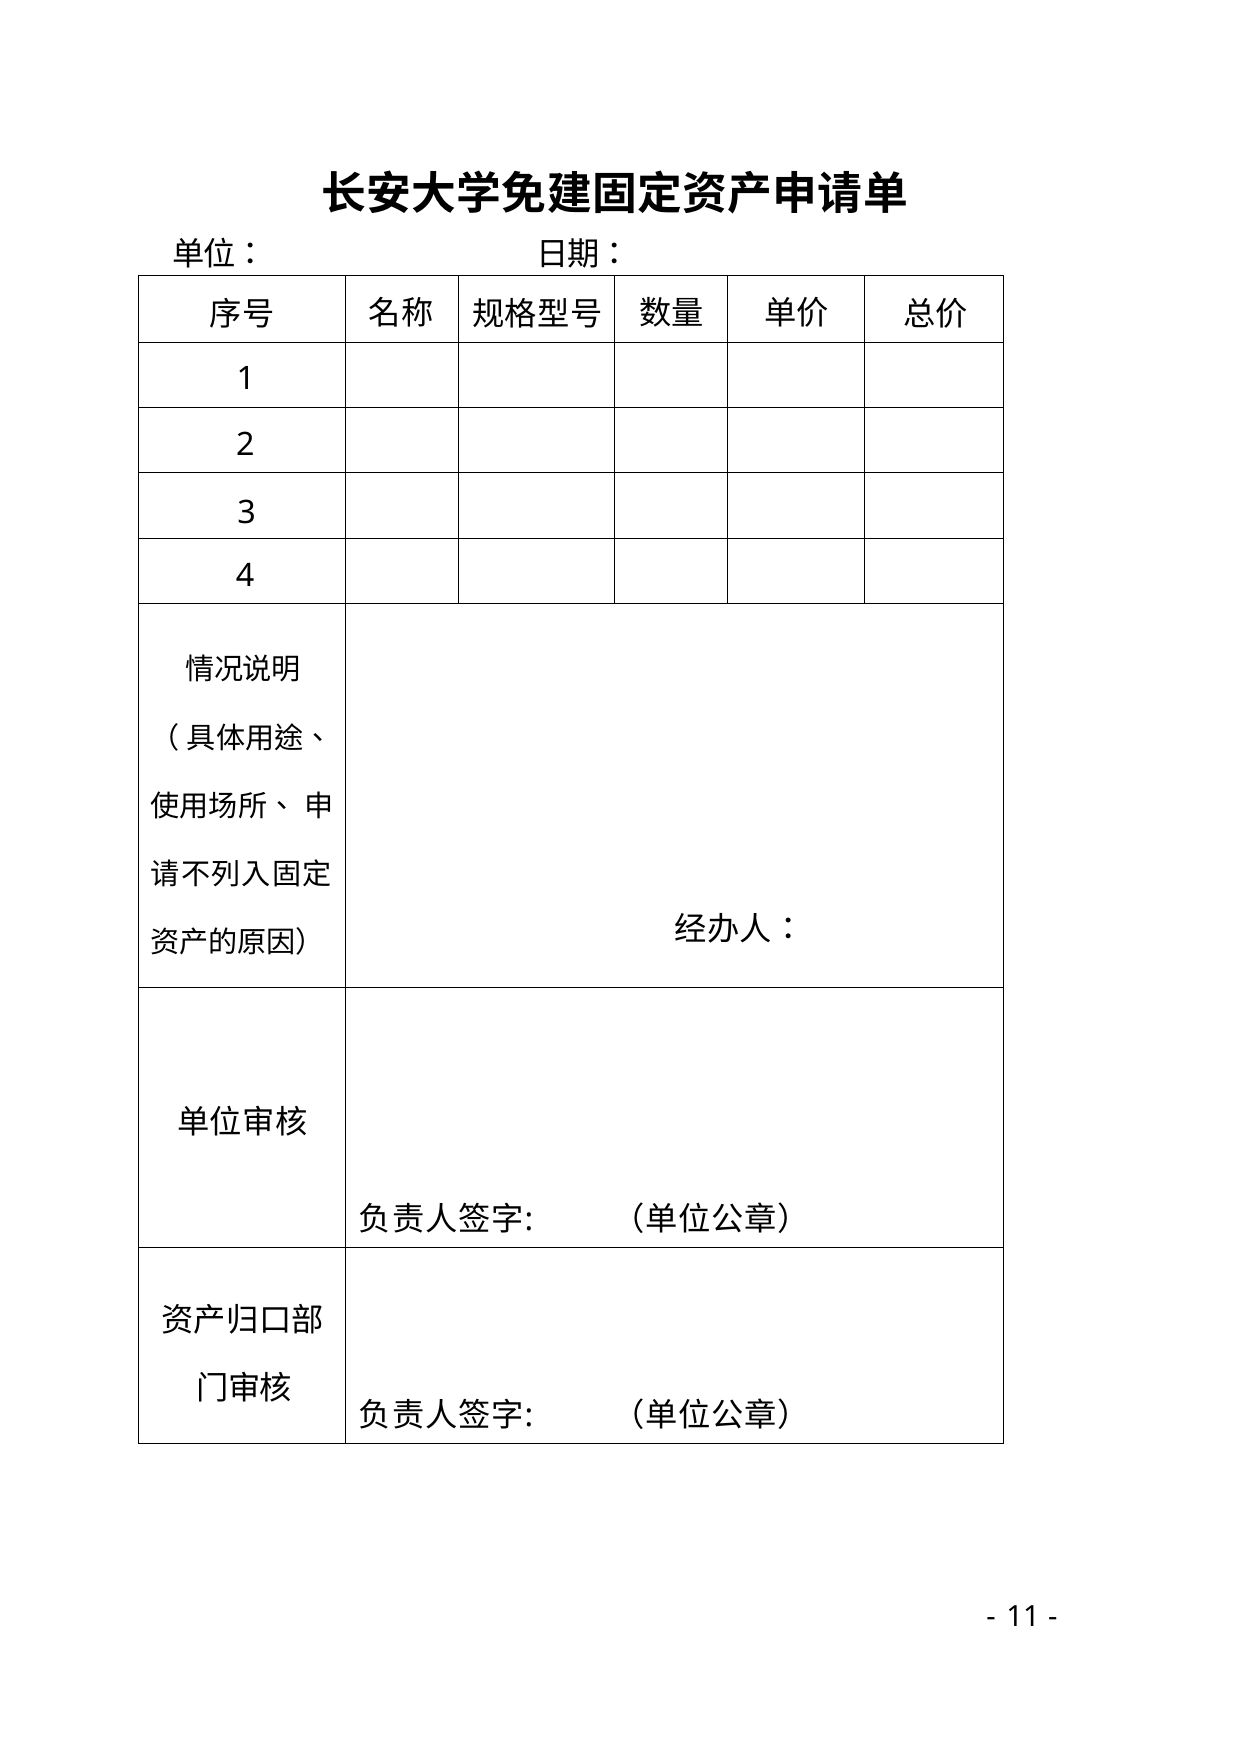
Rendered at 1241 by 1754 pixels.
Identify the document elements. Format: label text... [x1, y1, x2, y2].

table_header 序号 [139, 276, 345, 341]
table_cell [459, 539, 614, 603]
table_cell [346, 408, 458, 472]
table_cell [728, 343, 864, 407]
table_cell [346, 539, 458, 603]
table_cell 1 [139, 343, 345, 407]
table_cell 3 [139, 473, 345, 538]
table_cell [346, 343, 458, 407]
table_cell [728, 408, 864, 472]
table_header 单价 [728, 276, 864, 341]
table_cell [728, 539, 864, 603]
table_cell [865, 539, 1003, 603]
table_cell 情况说明 （ 具体用途、 使用场所、 申 请不列入固定 资产的原因） [139, 604, 345, 987]
table_cell [728, 473, 864, 538]
table_cell 单位审核 [139, 988, 345, 1247]
table_cell [615, 408, 727, 472]
table_header 总价 [865, 276, 1003, 341]
table_cell [865, 473, 1003, 538]
table_cell [459, 408, 614, 472]
table_header 规格型号 [459, 276, 614, 341]
table_cell [615, 473, 727, 538]
text 单位： 日期： [172, 233, 1058, 273]
table_cell [459, 473, 614, 538]
table_cell [346, 473, 458, 538]
table_cell 资产归口部 门审核 [139, 1248, 345, 1443]
table_cell 负责人签字: （单位公章） [346, 988, 1003, 1247]
table_cell 2 [139, 408, 345, 472]
table_cell 4 [139, 539, 345, 603]
table_cell 负责人签字: （单位公章） [346, 1248, 1003, 1443]
table_cell [865, 343, 1003, 407]
table_cell [615, 343, 727, 407]
table_cell [615, 539, 727, 603]
table_cell [459, 343, 614, 407]
text 长安大学免建固定资产申请单 [321, 163, 1058, 226]
table_cell [865, 408, 1003, 472]
table_cell 经办人： [346, 604, 1003, 987]
table_header 名称 [346, 276, 458, 341]
table_header 数量 [615, 276, 727, 341]
